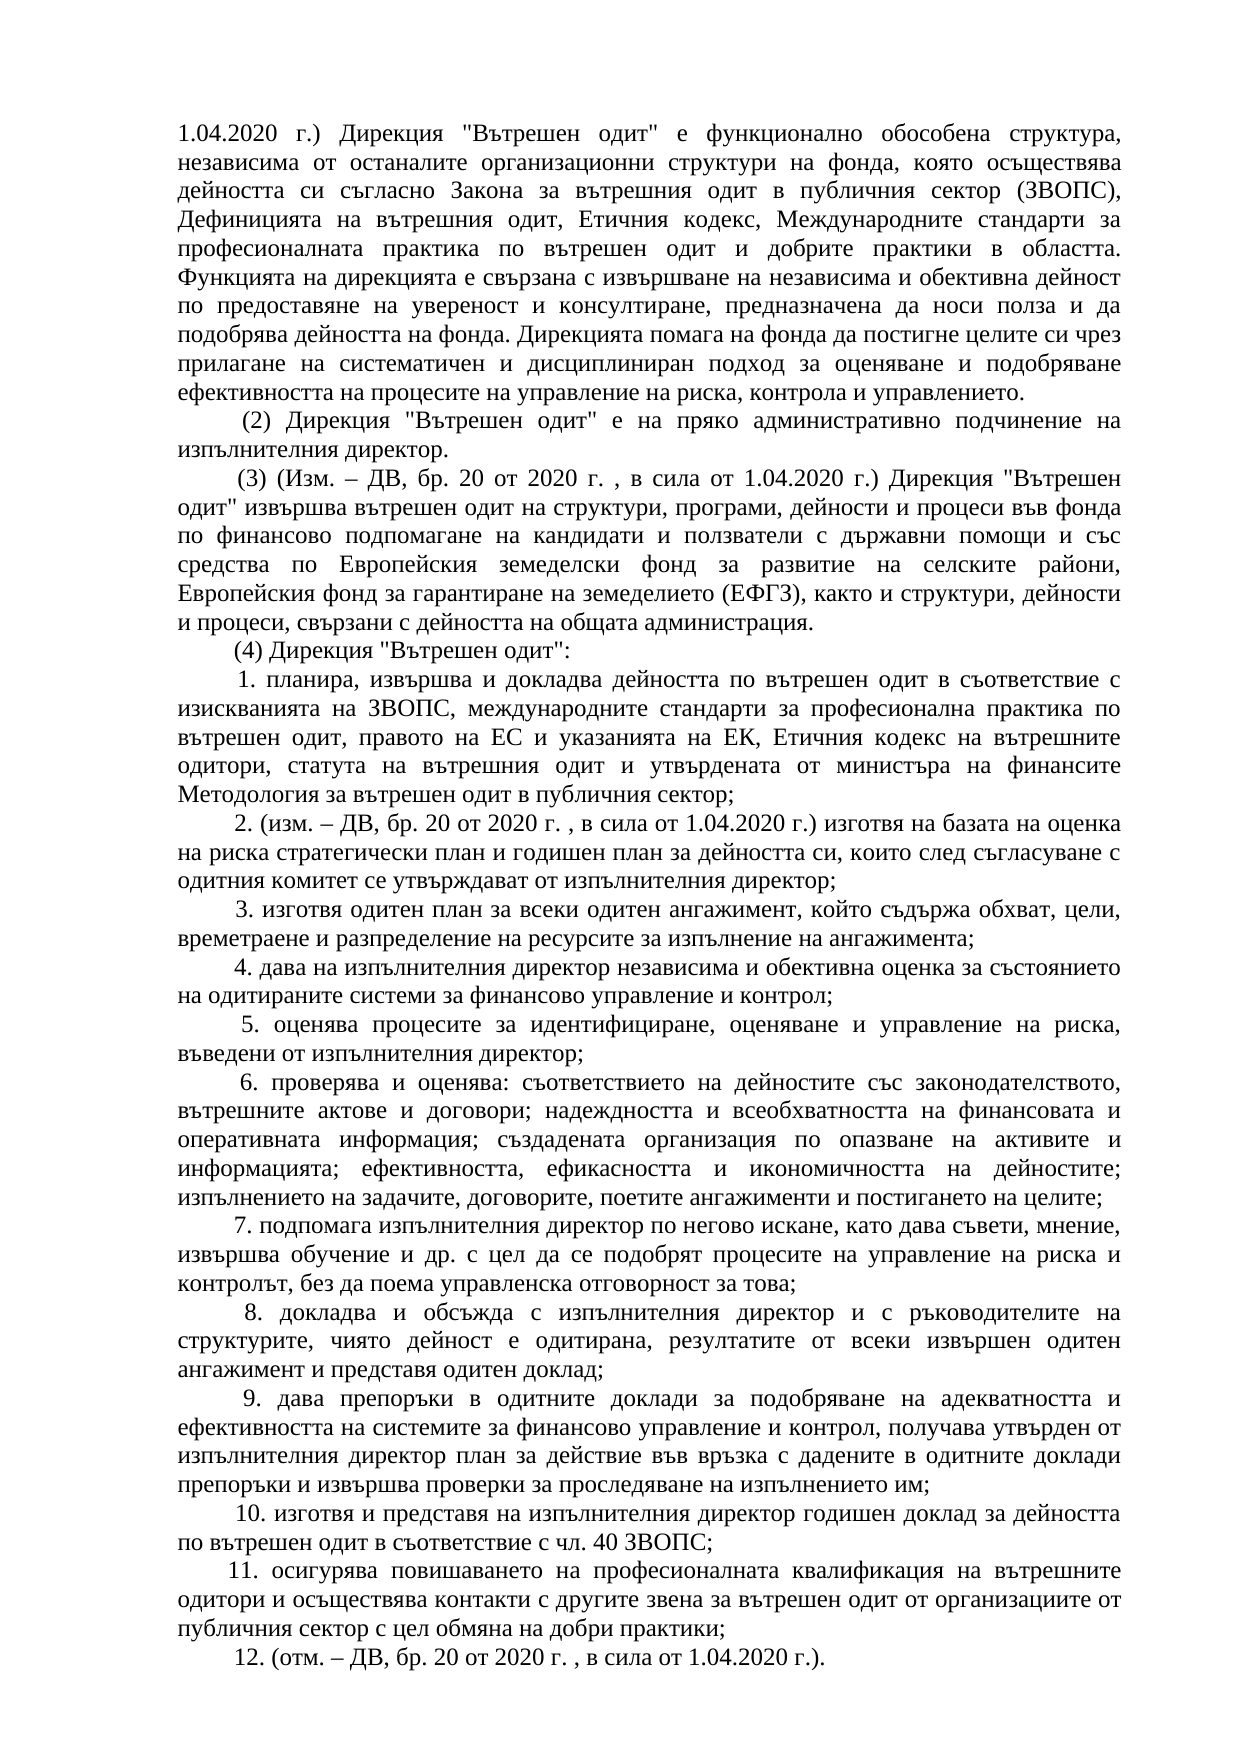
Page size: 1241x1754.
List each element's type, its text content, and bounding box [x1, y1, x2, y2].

text (3) (Изм. – ДВ, бр. 20 от 2020 г. , в сила от 1.04.2020 г.) Дирекция "Вътрешен одит" извършва вътрешен одит на структури, програми, дейности и процеси във фонда по финансово подпомагане на кандидати и ползватели с държавни помощи и със средства по Европейския земеделски фонд за развитие на селските райони, Европейския фонд за гарантиране на земеделието (ЕФГЗ), както и структури, дейности и процеси, свързани с дейността на общата администрация. [177, 463, 1122, 636]
text (4) Дирекция "Вътрешен одит": [177, 636, 1122, 664]
text 6. проверява и оценява: съответствието на дейностите със законодателството, вътрешните актове и договори; надеждността и всеобхватността на финансовата и оперативната информация; създадената организация по опазване на активите и информацията; ефективността, ефикасността и икономичността на дейностите; изпълнението на задачите, договорите, поетите ангажименти и постигането на целите; [177, 1067, 1122, 1211]
text 8. докладва и обсъжда с изпълнителния директор и с ръководителите на структурите, чиято дейност е одитирана, резултатите от всеки извършен одитен ангажимент и представя одитен доклад; [177, 1297, 1122, 1383]
text 3. изготвя одитен план за всеки одитен ангажимент, който съдържа обхват, цели, времетраене и разпределение на ресурсите за изпълнение на ангажимента; [177, 894, 1122, 952]
text 12. (отм. – ДВ, бр. 20 от 2020 г. , в сила от 1.04.2020 г.). [177, 1642, 1122, 1671]
text 11. осигурява повишаването на професионалната квалификация на вътрешните одитори и осъществява контакти с другите звена за вътрешен одит от организациите от публичния сектор с цел обмяна на добри практики; [177, 1556, 1122, 1642]
text 1. планира, извършва и докладва дейността по вътрешен одит в съответствие с изискванията на ЗВОПС, международните стандарти за професионална практика по вътрешен одит, правото на ЕС и указанията на ЕК, Етичния кодекс на вътрешните одитори, статута на вътрешния одит и утвърдената от министъра на финансите Методология за вътрешен одит в публичния сектор; [177, 664, 1122, 808]
text 4. дава на изпълнителния директор независима и обективна оценка за състоянието на одитираните системи за финансово управление и контрол; [177, 952, 1122, 1009]
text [177, 118, 1122, 406]
text 9. дава препоръки в одитните доклади за подобряване на адекватността и ефективността на системите за финансово управление и контрол, получава утвърден от изпълнителния директор план за действие във връзка с дадените в одитните доклади препоръки и извършва проверки за проследяване на изпълнението им; [177, 1383, 1122, 1498]
text (2) Дирекция "Вътрешен одит" е на пряко административно подчинение на изпълнителния директор. [177, 406, 1122, 463]
text 7. подпомага изпълнителния директор по негово искане, като дава съвети, мнение, извършва обучение и др. с цел да се подобрят процесите на управление на риска и контролът, без да поема управленска отговорност за това; [177, 1211, 1122, 1297]
text 5. оценява процесите за идентифициране, оценяване и управление на риска, въведени от изпълнителния директор; [177, 1009, 1122, 1067]
text 10. изготвя и представя на изпълнителния директор годишен доклад за дейността по вътрешен одит в съответствие с чл. 40 ЗВОПС; [177, 1498, 1122, 1556]
text 2. (изм. – ДВ, бр. 20 от 2020 г. , в сила от 1.04.2020 г.) изготвя на базата на оценка на риска стратегически план и годишен план за дейността си, които след съгласуване с одитния комитет се утвърждават от изпълнителния директор; [177, 808, 1122, 894]
